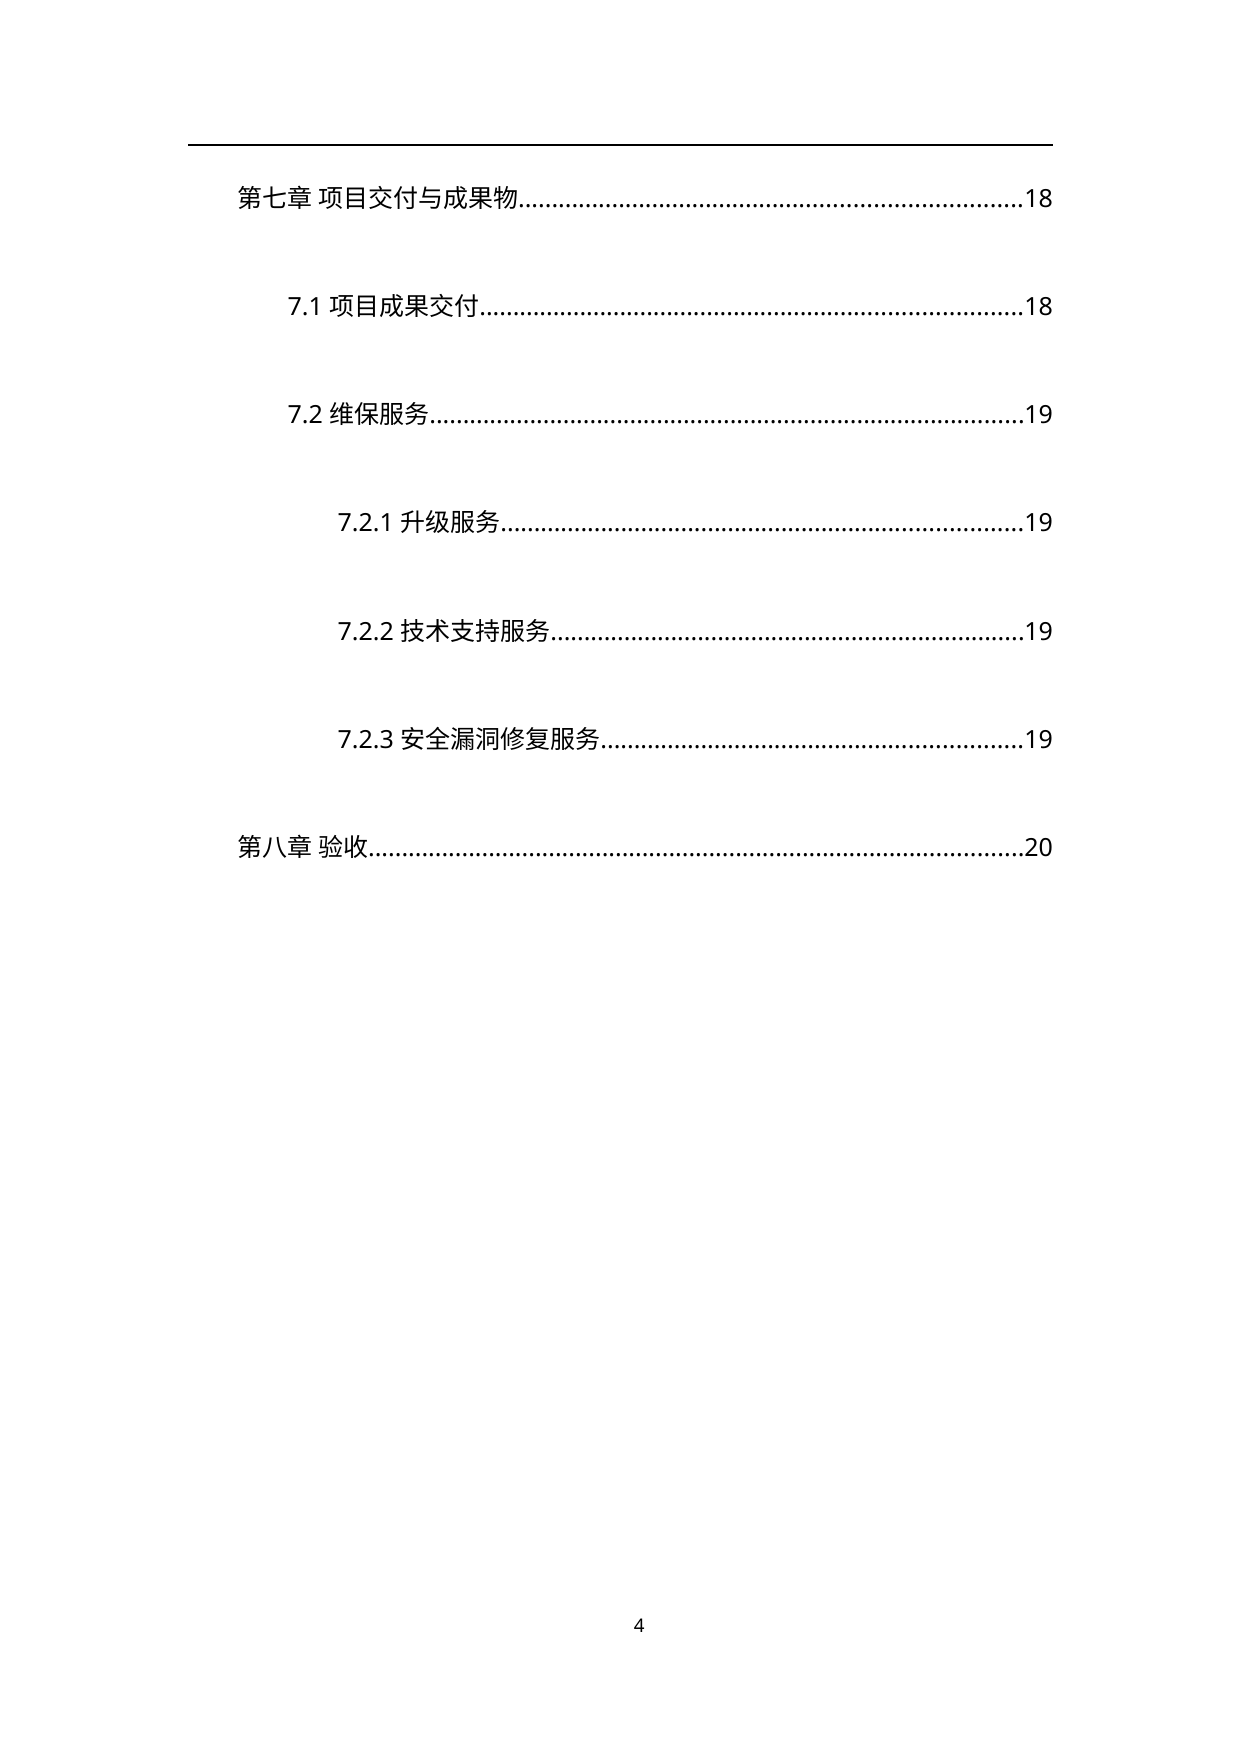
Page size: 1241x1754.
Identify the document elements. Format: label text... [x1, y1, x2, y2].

text 7.2.2 技术支持服务 19 [287, 597, 1053, 662]
text 7.2.1 升级服务 19 [287, 488, 1053, 553]
text 第八章 验收 20 [187, 813, 1053, 878]
text 7.1 项目成果交付 18 [237, 272, 1053, 337]
text 第七章 项目交付与成果物 18 [187, 164, 1053, 229]
text 7.2.3 安全漏洞修复服务 19 [287, 705, 1053, 770]
text 7.2 维保服务 19 [237, 380, 1053, 445]
